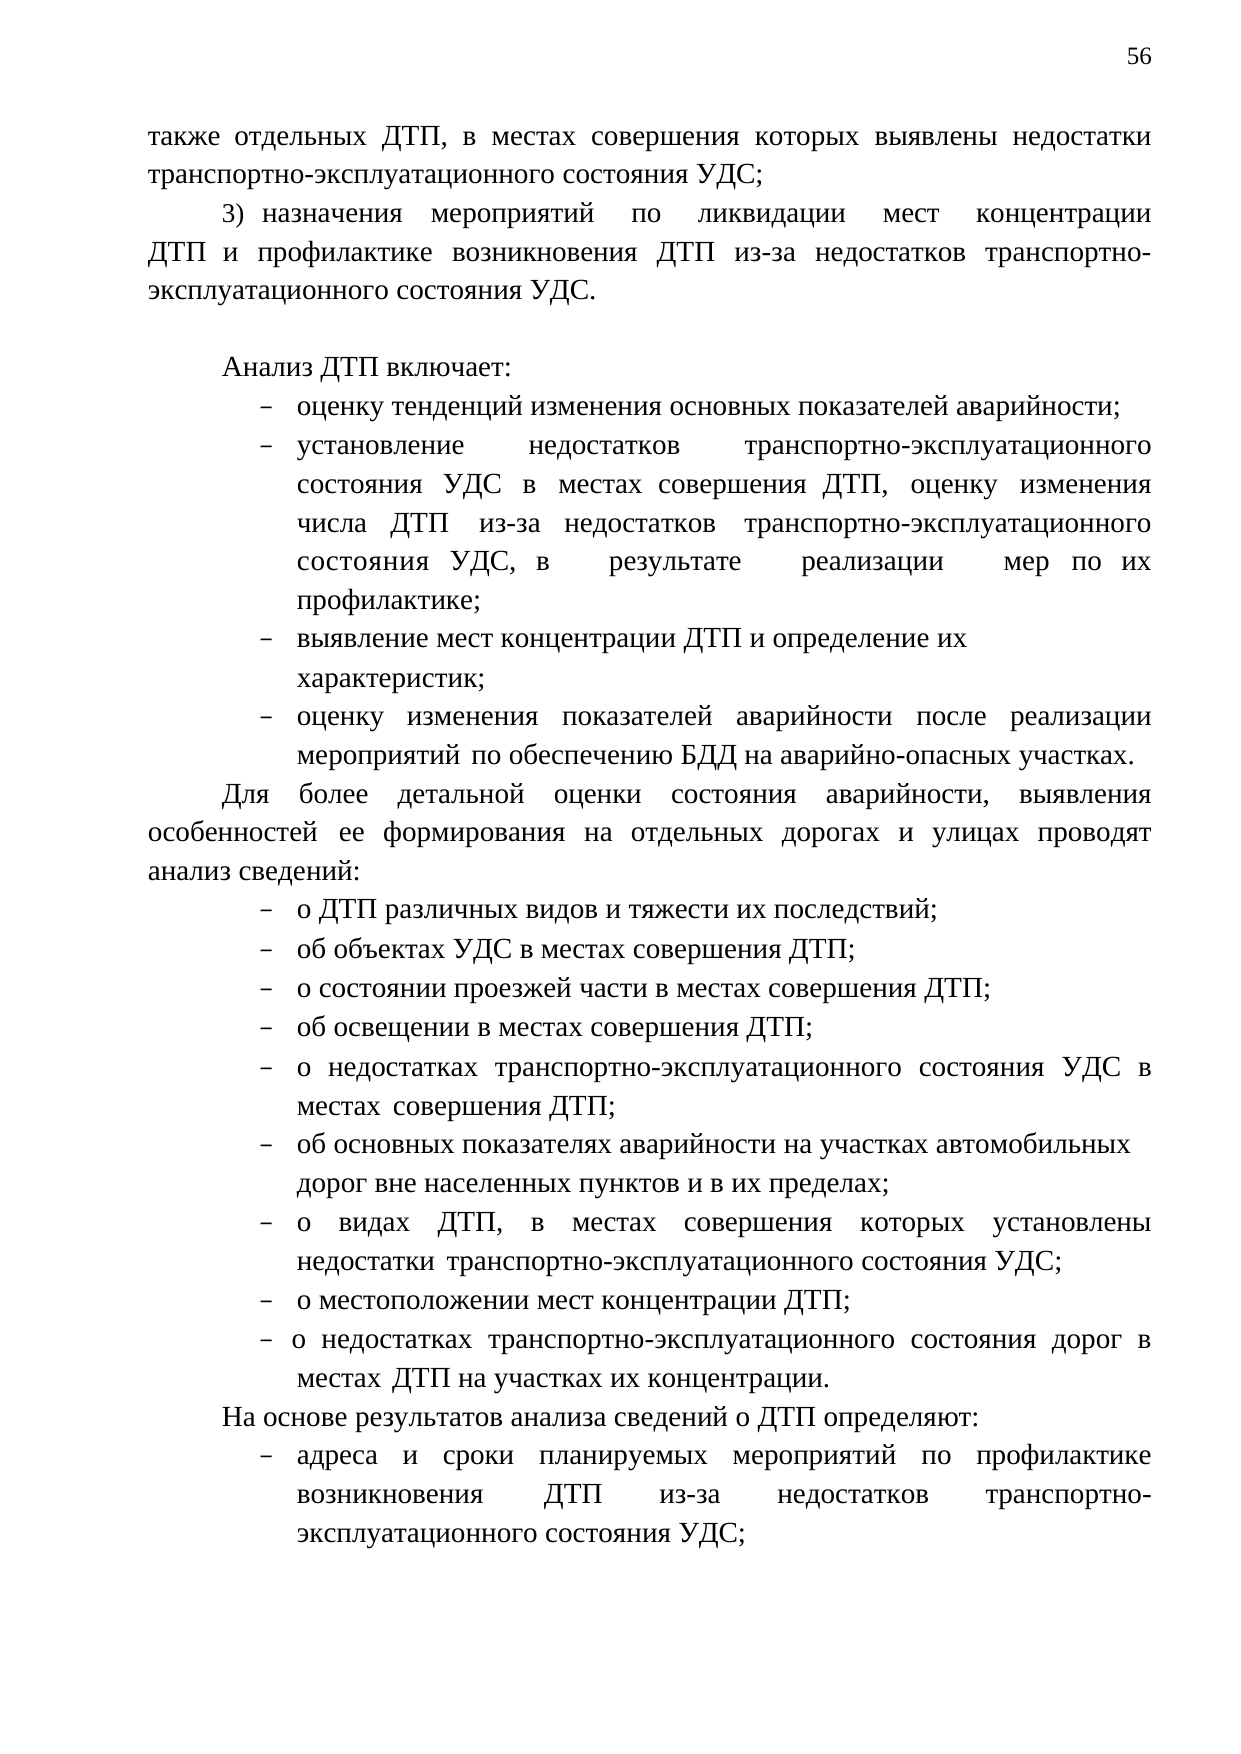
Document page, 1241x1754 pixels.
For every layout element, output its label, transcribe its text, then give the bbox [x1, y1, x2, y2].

list адреса и сроки планируемых мероприятий по профилактике возникновения ДТП из-за недостатков транспортно-эксплуатационного состояния УДС; [259, 1437, 1152, 1548]
list назначения мероприятий по ликвидации мест концентрации ДТП и профилактике возникновения ДТП из-за недостатков транспортно- эксплуатационного состояния УДС. [148, 195, 1152, 306]
list о недостатках транспортно-эксплуатационного состояния УДС в местах совершения ДТП; [259, 1049, 1152, 1121]
list о ДТП различных видов и тяжести их последствий; [259, 892, 1152, 926]
list о видах ДТП, в местах совершения которых установлены недостатки транспортно-эксплуатационного состояния УДС; [259, 1204, 1152, 1277]
list о местоположении мест концентрации ДТП; [259, 1282, 1152, 1316]
list об объектах УДС в местах совершения ДТП; [259, 931, 1152, 965]
list о состоянии проезжей части в местах совершения ДТП; [259, 970, 1152, 1004]
list об основных показателях аварийности на участках автомобильных дорог вне населенных пунктов и в их пределах; [259, 1126, 1152, 1199]
list установление недостатков транспортно-эксплуатационного состояния УДС в местах совершения ДТП, оценку изменения числа ДТП из-за недостатков транспортно-эксплуатационного состояния УДС, в результате реализации мер по их профилактике; [259, 427, 1152, 616]
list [148, 118, 1152, 190]
list оценку изменения показателей аварийности после реализации мероприятий по обеспечению БДД на аварийно-опасных участках. [259, 698, 1152, 771]
list оценку тенденций изменения основных показателей аварийности; [259, 388, 1152, 422]
text На основе результатов анализа сведений о ДТП определяют: [148, 1399, 1152, 1432]
list об освещении в местах совершения ДТП; [259, 1009, 1152, 1043]
list о недостатках транспортно-эксплуатационного состояния дорог в местах ДТП на участках их концентрации. [259, 1321, 1152, 1394]
list выявление мест концентрации ДТП и определение их характеристик; [259, 621, 1152, 693]
text Анализ ДТП включает: [148, 349, 1152, 383]
text Для более детальной оценки состояния аварийности, выявления особенностей ее формирования на отдельных дорогах и улицах проводят анализ сведений: [148, 776, 1152, 887]
